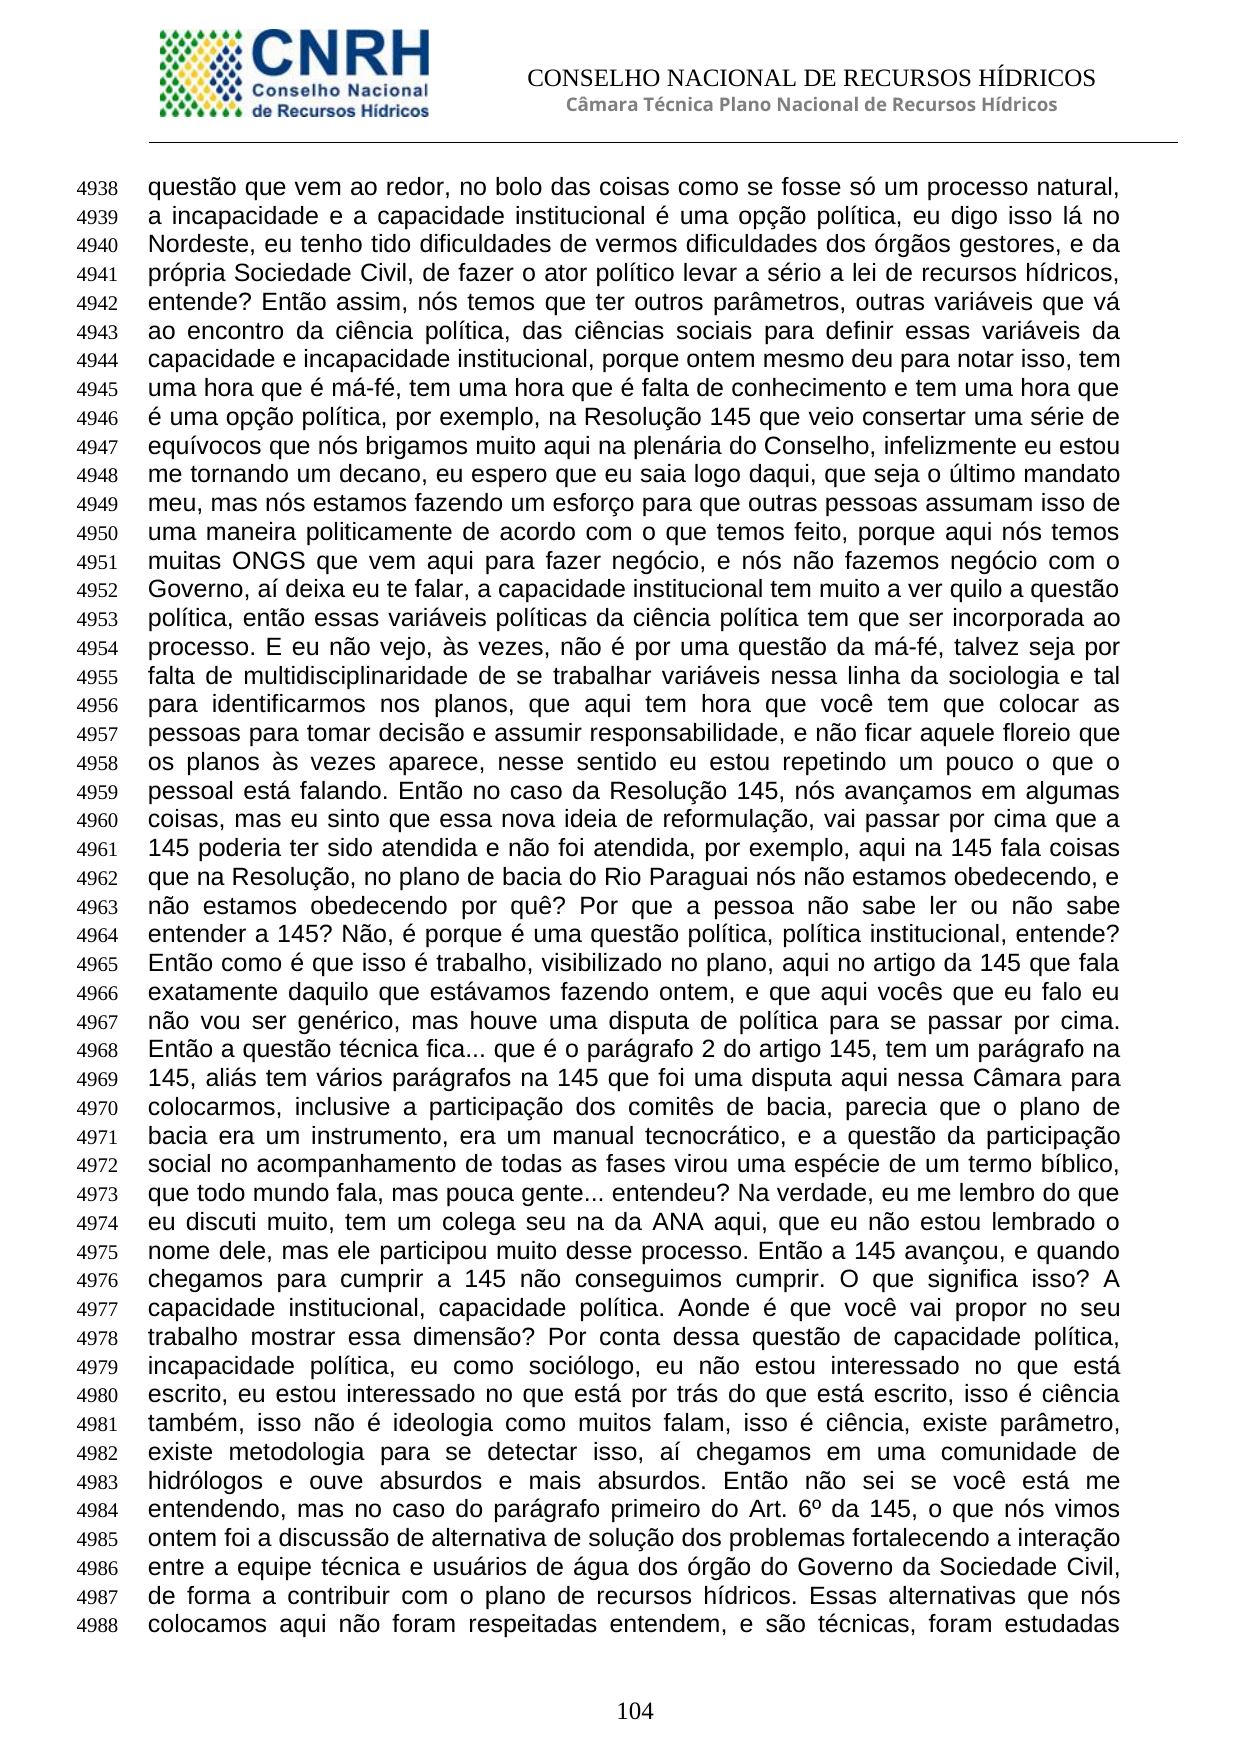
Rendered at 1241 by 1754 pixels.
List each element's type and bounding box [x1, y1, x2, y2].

text [148, 172, 1122, 1638]
picture [159, 29, 429, 117]
